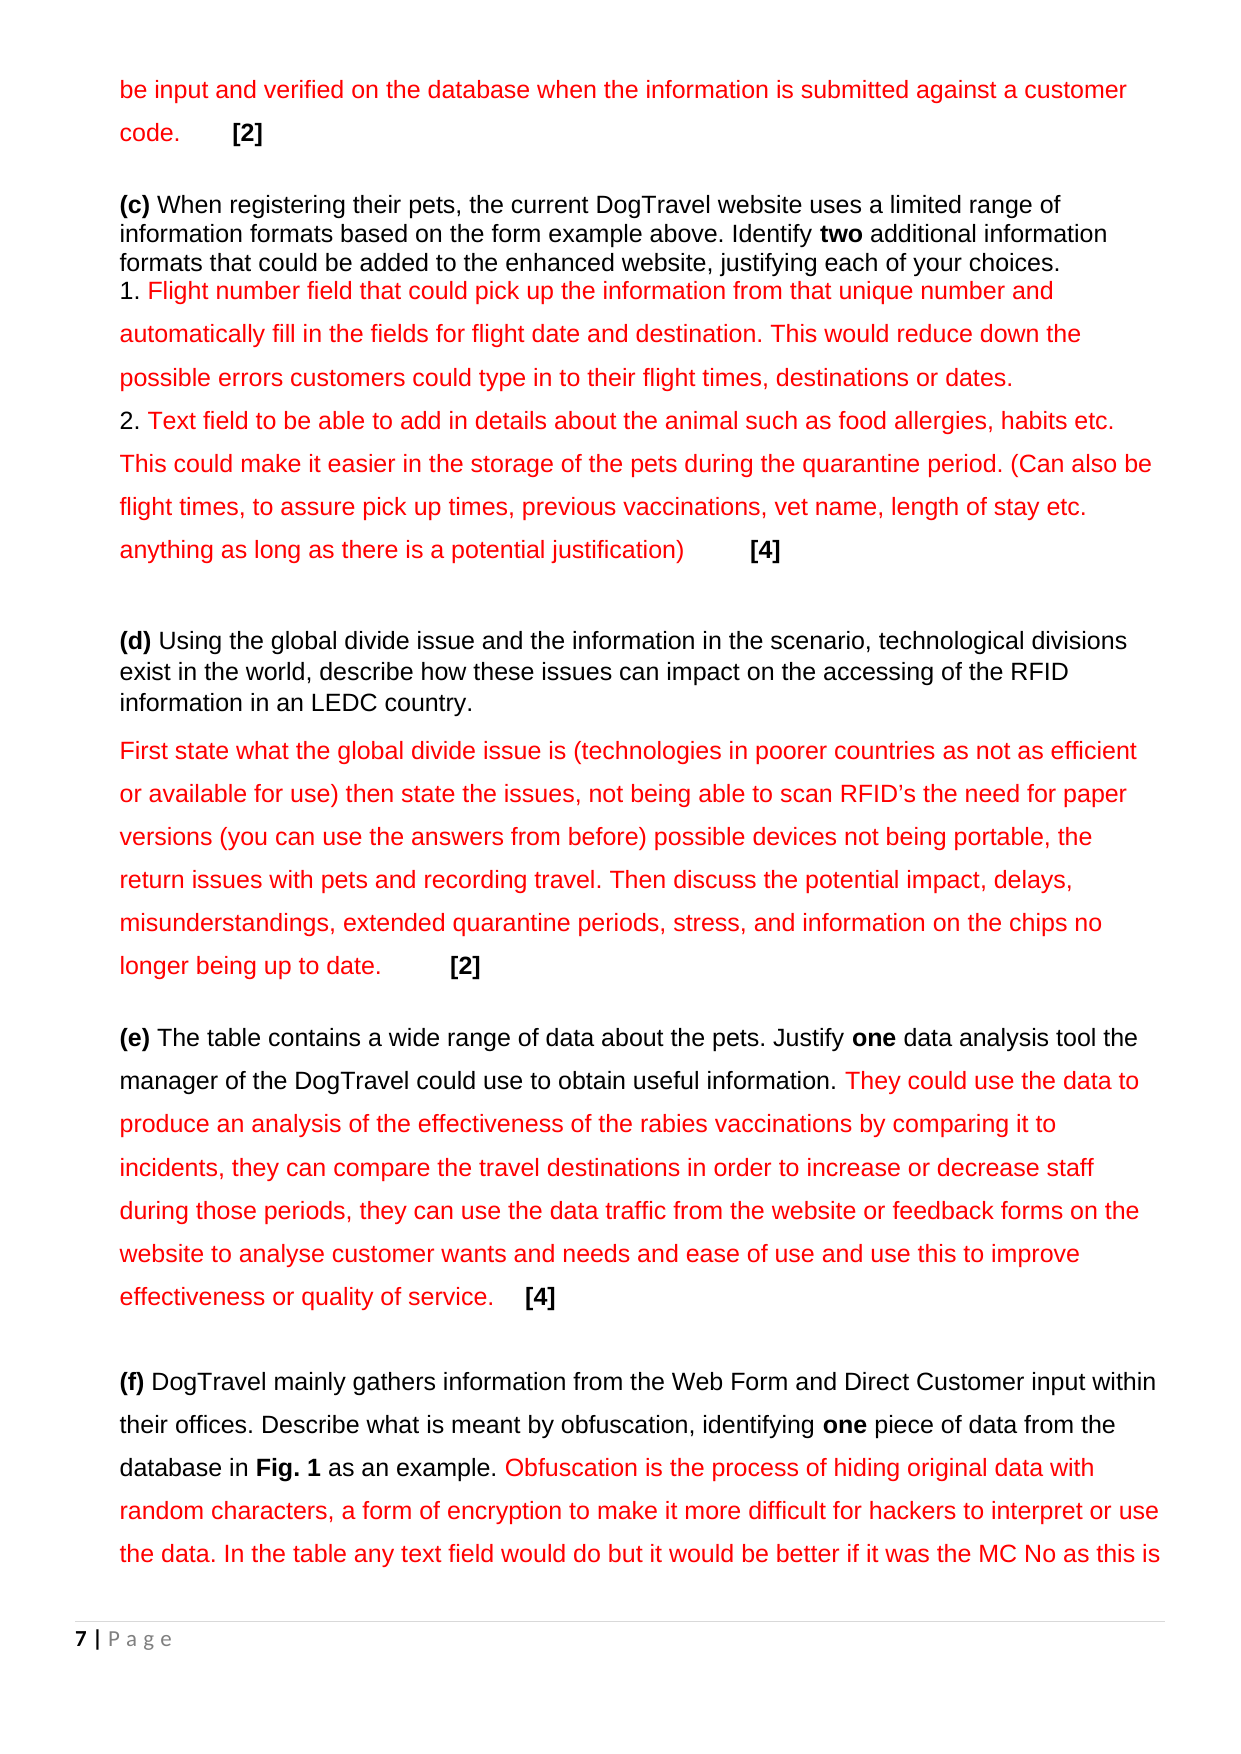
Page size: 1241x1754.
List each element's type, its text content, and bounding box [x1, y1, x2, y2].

text (c) When registering their pets, the current DogTravel website uses a limited range of information formats based on the form example above. Identify two additional information formats that could be added to the enhanced website, justifying each of your choices. [119, 190, 1165, 276]
text (d) Using the global divide issue and the information in the scenario, technological divisions exist in the world, describe how these issues can impact on the accessing of the RFID information in an LEDC country. [75, 626, 1165, 717]
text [119, 75, 1165, 147]
text (e) The table contains a wide range of data about the pets. Justify one data analysis tool the manager of the DogTravel could use to obtain useful information. They could use the data to produce an analysis of the effectiveness of the rabies vaccinations by comparing it to incidents, they can compare the travel destinations in order to increase or decrease staff during those periods, they can use the data traffic from the website or feedback forms on the website to analyse customer wants and needs and ease of use and use this to improve effectiveness or quality of service. [4] [119, 1023, 1165, 1353]
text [119, 1367, 1165, 1568]
text 2. Text field to be able to add in details about the animal such as food allergies, habits etc. This could make it easier in the storage of the pets during the quarantine period. (Can also be flight times, to assure pick up times, previous vaccinations, vet name, length of stay etc. anything as long as there is a potential justification) [4] [119, 406, 1165, 564]
text First state what the global divide issue is (technologies in poorer countries as not as efficient or available for use) then state the issues, not being able to scan RFID’s the need for paper versions (you can use the answers from before) possible devices not being portable, the return issues with pets and recording travel. Then discuss the potential impact, delays, misunderstandings, extended quarantine periods, stress, and information on the chips no longer being up to date. [2] [119, 736, 1165, 980]
text 1. Flight number field that could pick up the information from that unique number and automatically fill in the fields for flight date and destination. This would reduce down the possible errors customers could type in to their flight times, destinations or dates. [119, 276, 1165, 391]
